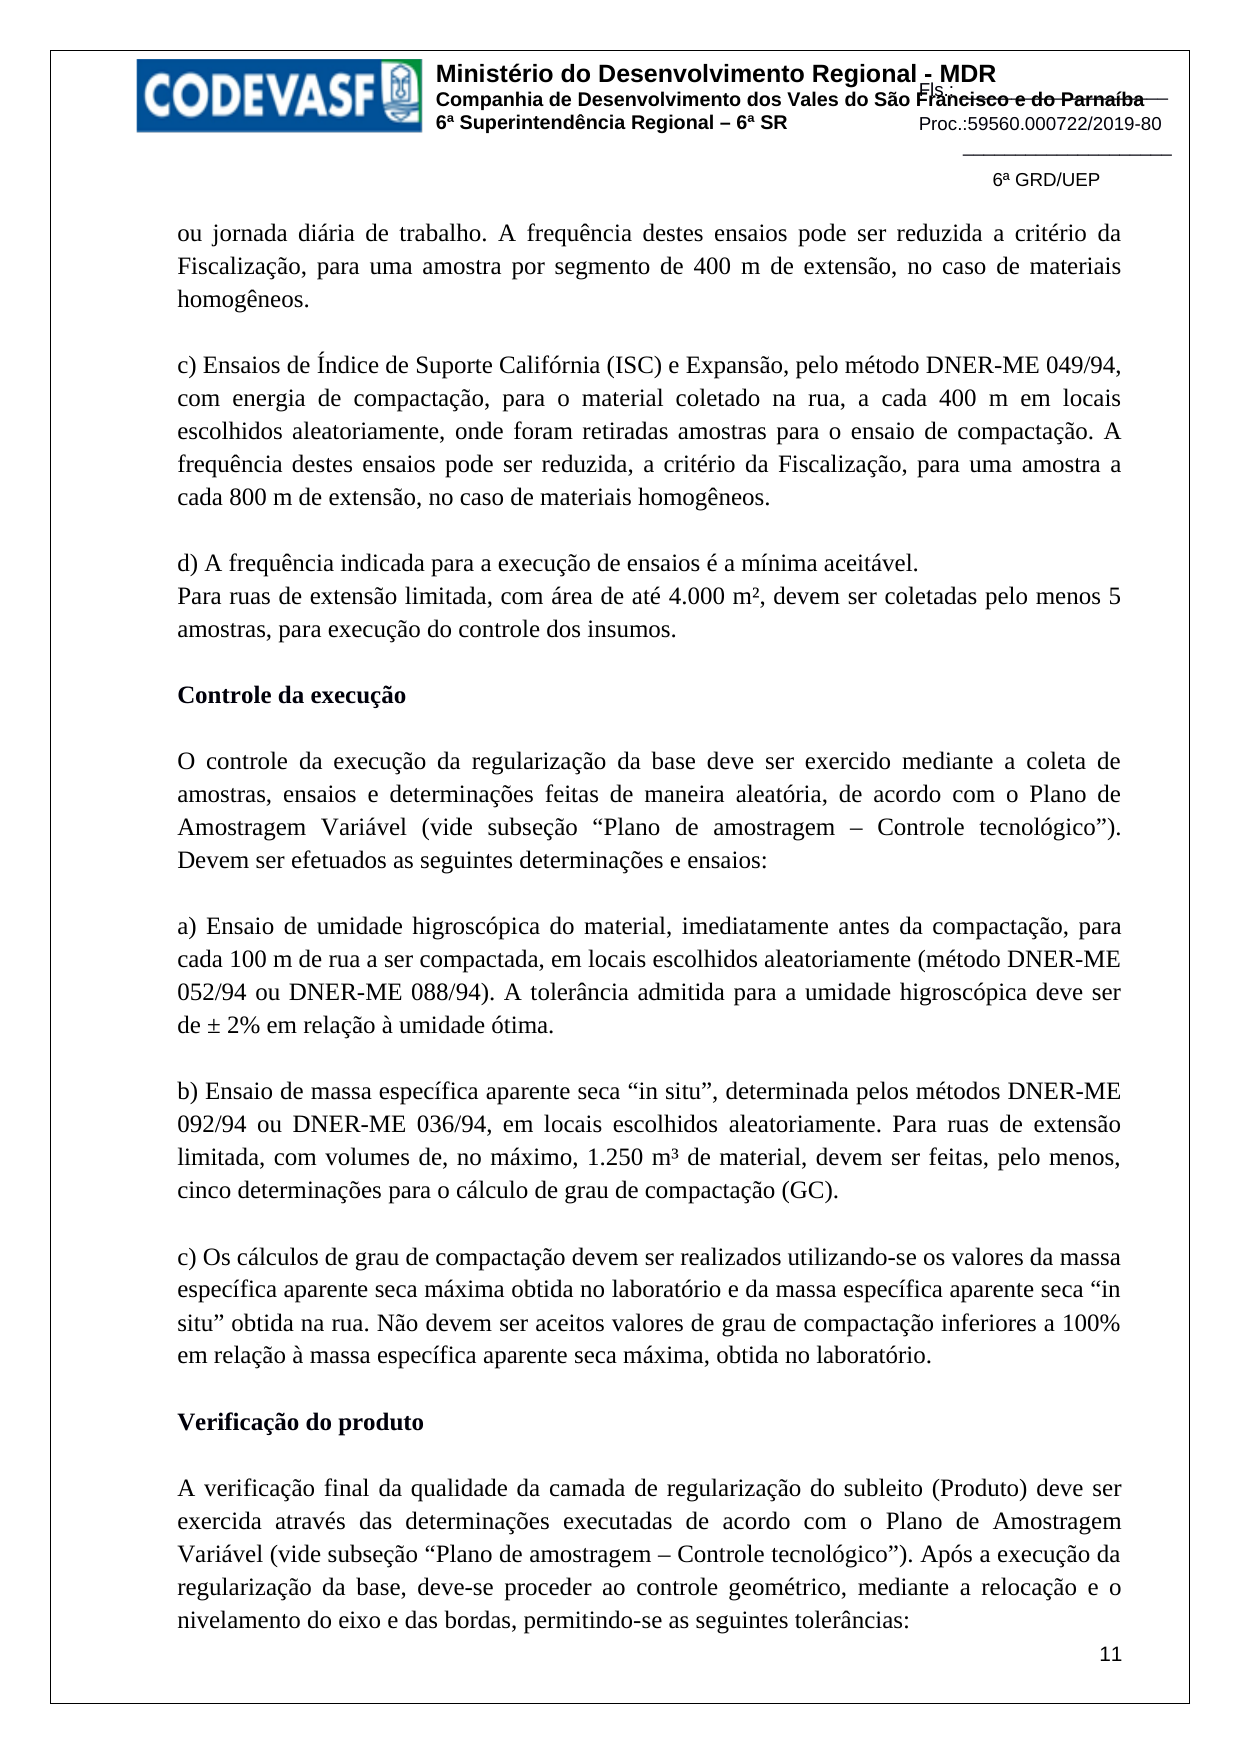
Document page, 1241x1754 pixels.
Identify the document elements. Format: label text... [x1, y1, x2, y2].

text Verificação do produto [177, 1407, 1122, 1435]
text A verificação final da qualidade da camada de regularização do subleito (Produto) deve ser exercida através das determinações executadas de acordo com o Plano de Amostragem Variável (vide subseção “Plano de amostragem – Controle tecnológico”). Após a execução da regularização da base, deve-se proceder ao controle geométrico, mediante a relocação e o nivelamento do eixo e das bordas, permitindo-se as seguintes tolerâncias: [177, 1473, 1122, 1633]
text c) Os cálculos de grau de compactação devem ser realizados utilizando-se os valores da massa específica aparente seca máxima obtida no laboratório e da massa específica aparente seca “in situ” obtida na rua. Não devem ser aceitos valores de grau de compactação inferiores a 100% em relação à massa específica aparente seca máxima, obtida no laboratório. [177, 1242, 1122, 1369]
text Controle da execução [177, 680, 1122, 709]
text O controle da execução da regularização da base deve ser exercido mediante a coleta de amostras, ensaios e determinações feitas de maneira aleatória, de acordo com o Plano de Amostragem Variável (vide subseção “Plano de amostragem – Controle tecnológico”). Devem ser efetuados as seguintes determinações e ensaios: [177, 746, 1122, 874]
text b) Ensaio de massa específica aparente seca “in situ”, determinada pelos métodos DNER-ME 092/94 ou DNER-ME 036/94, em locais escolhidos aleatoriamente. Para ruas de extensão limitada, com volumes de, no máximo, 1.250 m³ de material, devem ser feitas, pelo menos, cinco determinações para o cálculo de grau de compactação (GC). [177, 1076, 1122, 1204]
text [177, 218, 1122, 313]
text Para ruas de extensão limitada, com área de até 4.000 m², devem ser coletadas pelo menos 5 amostras, para execução do controle dos insumos. [177, 581, 1122, 643]
picture [136, 59, 424, 135]
text d) A frequência indicada para a execução de ensaios é a mínima aceitável. [177, 548, 1122, 577]
text a) Ensaio de umidade higroscópica do material, imediatamente antes da compactação, para cada 100 m de rua a ser compactada, em locais escolhidos aleatoriamente (método DNER-ME 052/94 ou DNER-ME 088/94). A tolerância admitida para a umidade higroscópica deve ser de ± 2% em relação à umidade ótima. [177, 911, 1122, 1039]
text c) Ensaios de Índice de Suporte Califórnia (ISC) e Expansão, pelo método DNER-ME 049/94, com energia de compactação, para o material coletado na rua, a cada 400 m em locais escolhidos aleatoriamente, onde foram retiradas amostras para o ensaio de compactação. A frequência destes ensaios pode ser reduzida, a critério da Fiscalização, para uma amostra a cada 800 m de extensão, no caso de materiais homogêneos. [177, 350, 1122, 511]
